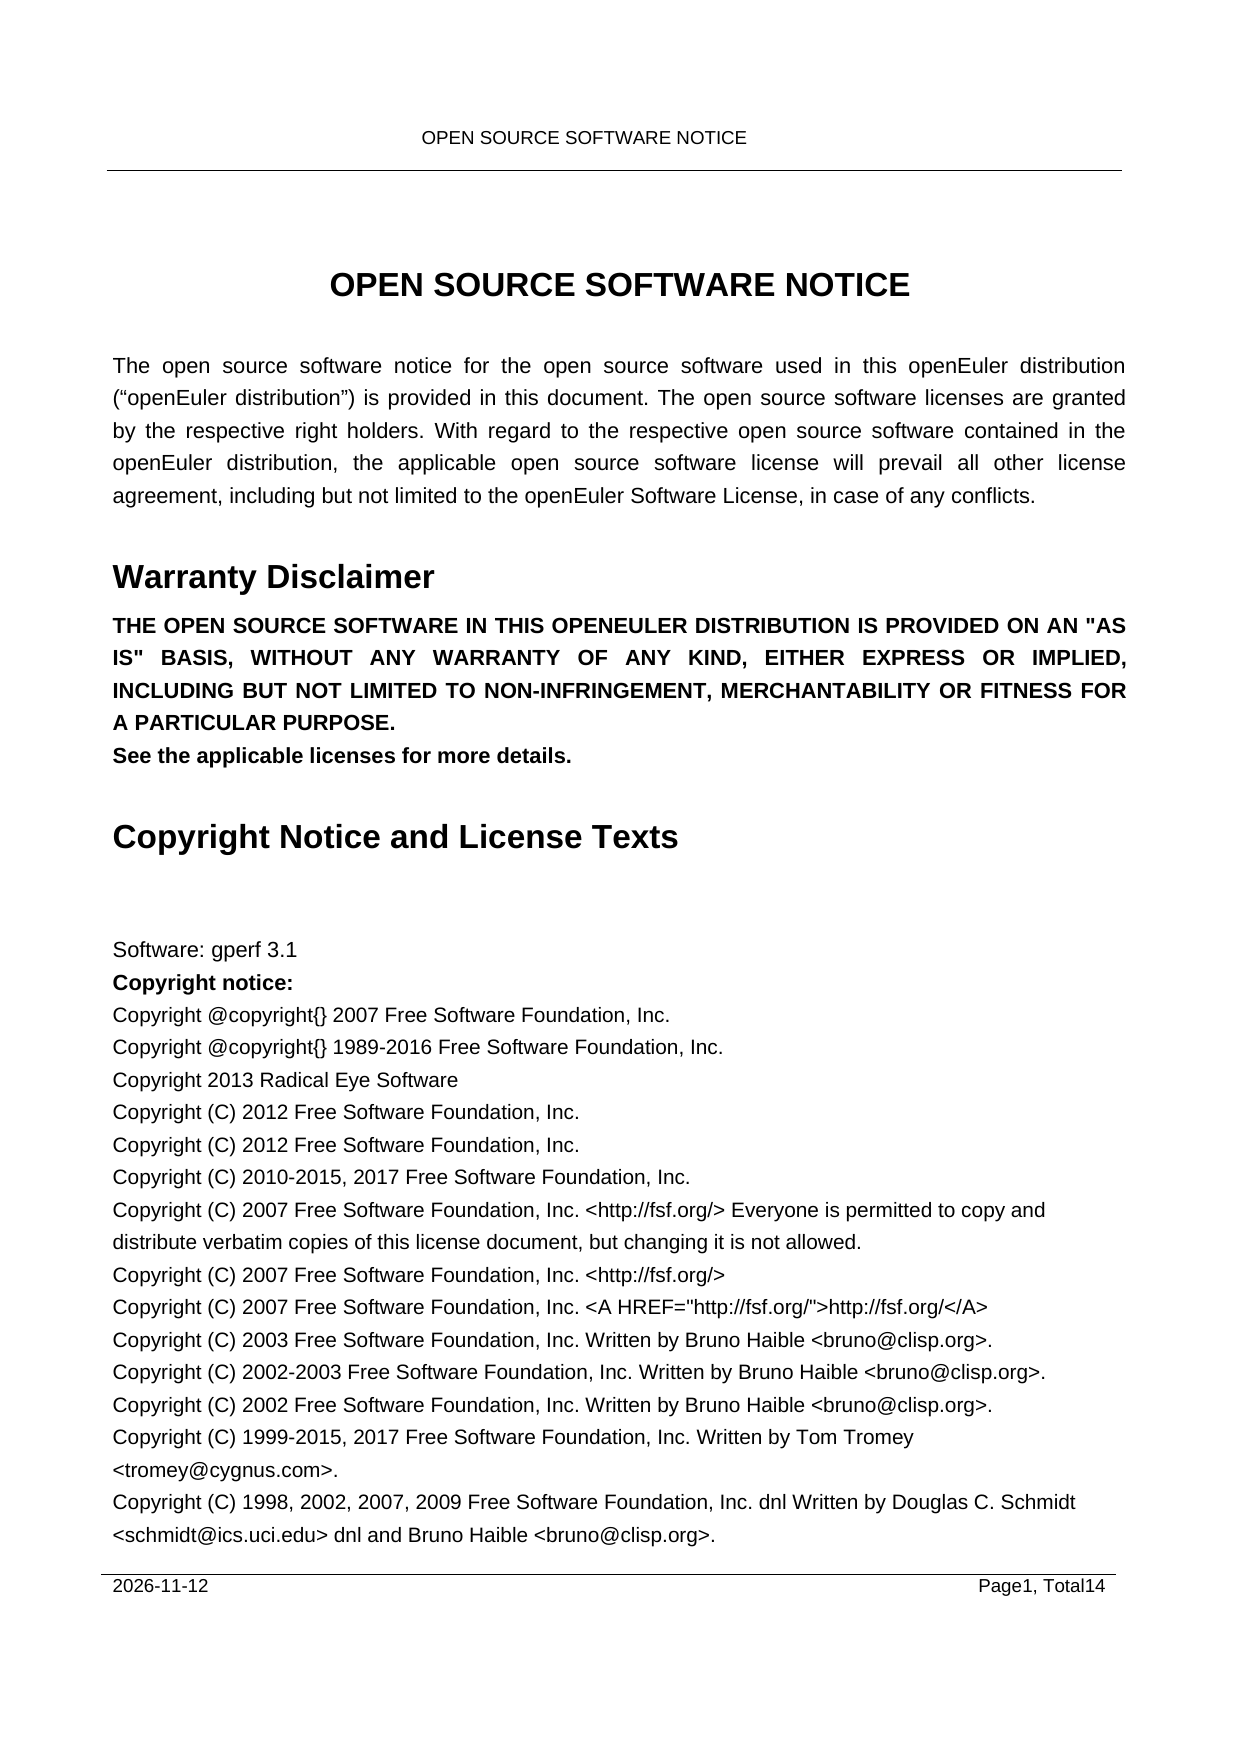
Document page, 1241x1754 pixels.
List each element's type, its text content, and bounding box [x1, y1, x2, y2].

text Copyright (C) 2007 Free Software Foundation, Inc. <http://fsf.org/> Everyone is permitted to copy and distribute verbatim copies of this license document, but changing it is not allowed. [112, 1193, 1128, 1258]
text Copyright notice: [112, 966, 1128, 998]
text Copyright (C) 2012 Free Software Foundation, Inc. [112, 1096, 1128, 1128]
text Copyright @copyright{} 2007 Free Software Foundation, Inc. [112, 998, 1128, 1031]
text Copyright (C) 2010-2015, 2017 Free Software Foundation, Inc. [112, 1161, 1128, 1193]
text Copyright (C) 2002-2003 Free Software Foundation, Inc. Written by Bruno Haible <bruno@clisp.org>. [112, 1356, 1128, 1388]
text OPEN SOURCE SOFTWARE NOTICE [112, 251, 1128, 316]
text The open source software notice for the open source software used in this openEuler distribution (“openEuler distribution”) is provided in this document. The open source software licenses are granted by the respective right holders. With regard to the respective open source software contained in the openEuler distribution, the applicable open source software license will prevail all other license agreement, including but not limited to the openEuler Software License, in case of any conflicts. [112, 349, 1128, 511]
text Copyright Notice and License Texts [112, 804, 1128, 869]
text Copyright (C) 2002 Free Software Foundation, Inc. Written by Bruno Haible <bruno@clisp.org>. [112, 1388, 1128, 1421]
text Copyright (C) 2007 Free Software Foundation, Inc. <A HREF="http://fsf.org/">http://fsf.org/</A> [112, 1291, 1128, 1323]
text Copyright (C) 2007 Free Software Foundation, Inc. <http://fsf.org/> [112, 1258, 1128, 1291]
text Copyright (C) 2012 Free Software Foundation, Inc. [112, 1128, 1128, 1161]
text Copyright (C) 1999-2015, 2017 Free Software Foundation, Inc. Written by Tom Tromey <tromey@cygnus.com>. [112, 1421, 1128, 1486]
text THE OPEN SOURCE SOFTWARE IN THIS OPENEULER DISTRIBUTION IS PROVIDED ON AN "AS IS" BASIS, WITHOUT ANY WARRANTY OF ANY KIND, EITHER EXPRESS OR IMPLIED, INCLUDING BUT NOT LIMITED TO NON-INFRINGEMENT, MERCHANTABILITY OR FITNESS FOR A PARTICULAR PURPOSE. See the applicable licenses for more details. [112, 609, 1128, 771]
text Copyright (C) 1998, 2002, 2007, 2009 Free Software Foundation, Inc. dnl Written by Douglas C. Schmidt <schmidt@ics.uci.edu> dnl and Bruno Haible <bruno@clisp.org>. [112, 1486, 1128, 1551]
text Warranty Disclaimer [112, 544, 1128, 609]
text Software: gperf 3.1 [112, 933, 1128, 966]
text Copyright (C) 2003 Free Software Foundation, Inc. Written by Bruno Haible <bruno@clisp.org>. [112, 1323, 1128, 1356]
text Copyright @copyright{} 1989-2016 Free Software Foundation, Inc. [112, 1031, 1128, 1063]
text Copyright 2013 Radical Eye Software [112, 1063, 1128, 1096]
